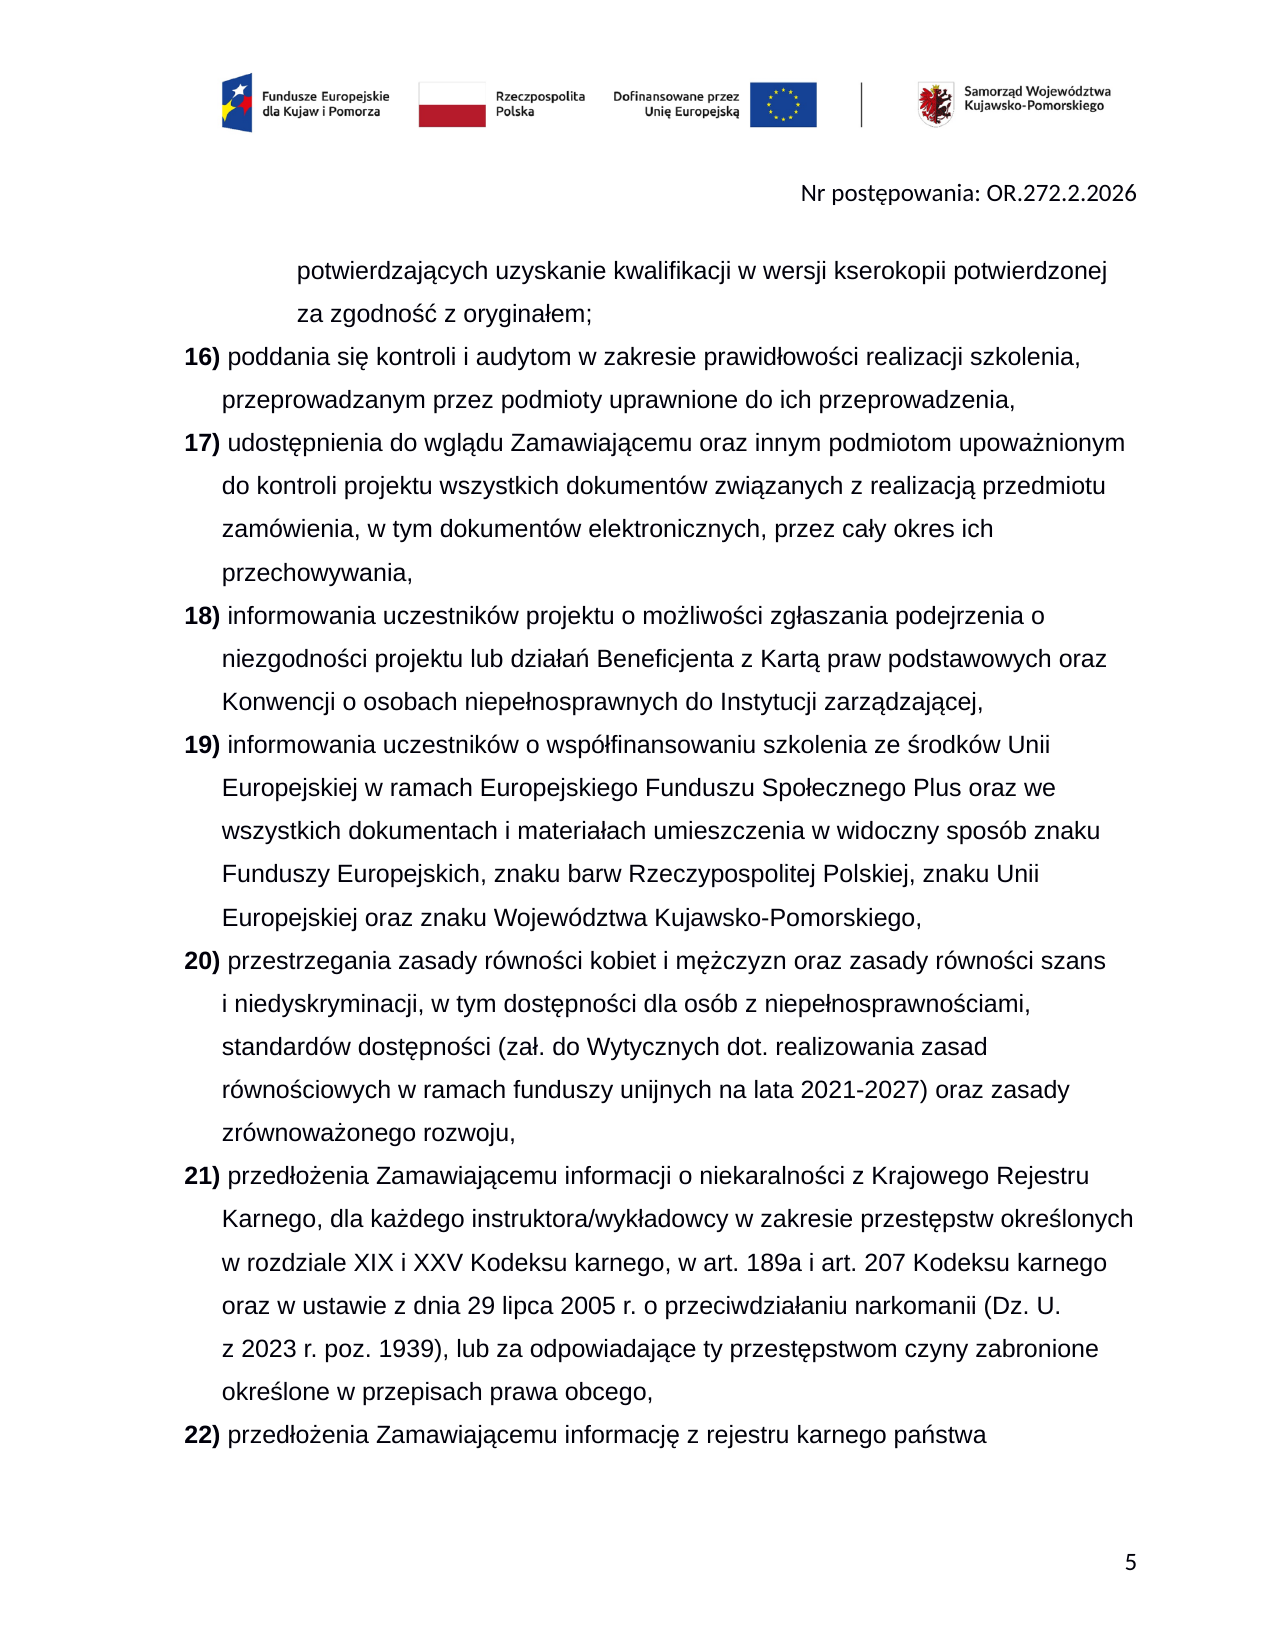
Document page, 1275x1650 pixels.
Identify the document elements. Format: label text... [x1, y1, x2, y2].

picture [192, 59, 1138, 147]
list przestrzegania zasady równości kobiet i mężczyzn oraz zasady równości szans i niedyskryminacji, w tym dostępności dla osób z niepełnosprawnościami, standardów dostępności (zał. do Wytycznych dot. realizowania zasad równościowych w ramach funduszy unijnych na lata 2021-2027) oraz zasady zrównoważonego rozwoju, [184, 946, 1137, 1147]
list udostępnienia do wglądu Zamawiającemu oraz innym podmiotom upoważnionym do kontroli projektu wszystkich dokumentów związanych z realizacją przedmiotu zamówienia, w tym dokumentów elektronicznych, przez cały okres ich przechowywania, [184, 428, 1137, 586]
list informowania uczestników projektu o możliwości zgłaszania podejrzenia o niezgodności projektu lub działań Beneficjenta z Kartą praw podstawowych oraz Konwencji o osobach niepełnosprawnych do Instytucji zarządzającej, [184, 601, 1137, 716]
list przedłożenia Zamawiającemu informacji o niekaralności z Krajowego Rejestru Karnego, dla każdego instruktora/wykładowcy w zakresie przestępstw określonych w rozdziale XIX i XXV Kodeksu karnego, w art. 189a i art. 207 Kodeksu karnego oraz w ustawie z dnia 29 lipca 2005 r. o przeciwdziałaniu narkomanii (Dz. U. z 2023 r. poz. 1939), lub za odpowiadające ty przestępstwom czyny zabronione określone w przepisach prawa obcego, [184, 1161, 1137, 1406]
list poddania się kontroli i audytom w zakresie prawidłowości realizacji szkolenia, przeprowadzanym przez podmioty uprawnione do ich przeprowadzenia, [184, 342, 1137, 414]
list informowania uczestników o współfinansowaniu szkolenia ze środków Unii Europejskiej w ramach Europejskiego Funduszu Społecznego Plus oraz we wszystkich dokumentach i materiałach umieszczenia w widoczny sposób znaku Funduszy Europejskich, znaku barw Rzeczypospolitej Polskiej, znaku Unii Europejskiej oraz znaku Województwa Kujawsko-Pomorskiego, [184, 730, 1137, 931]
